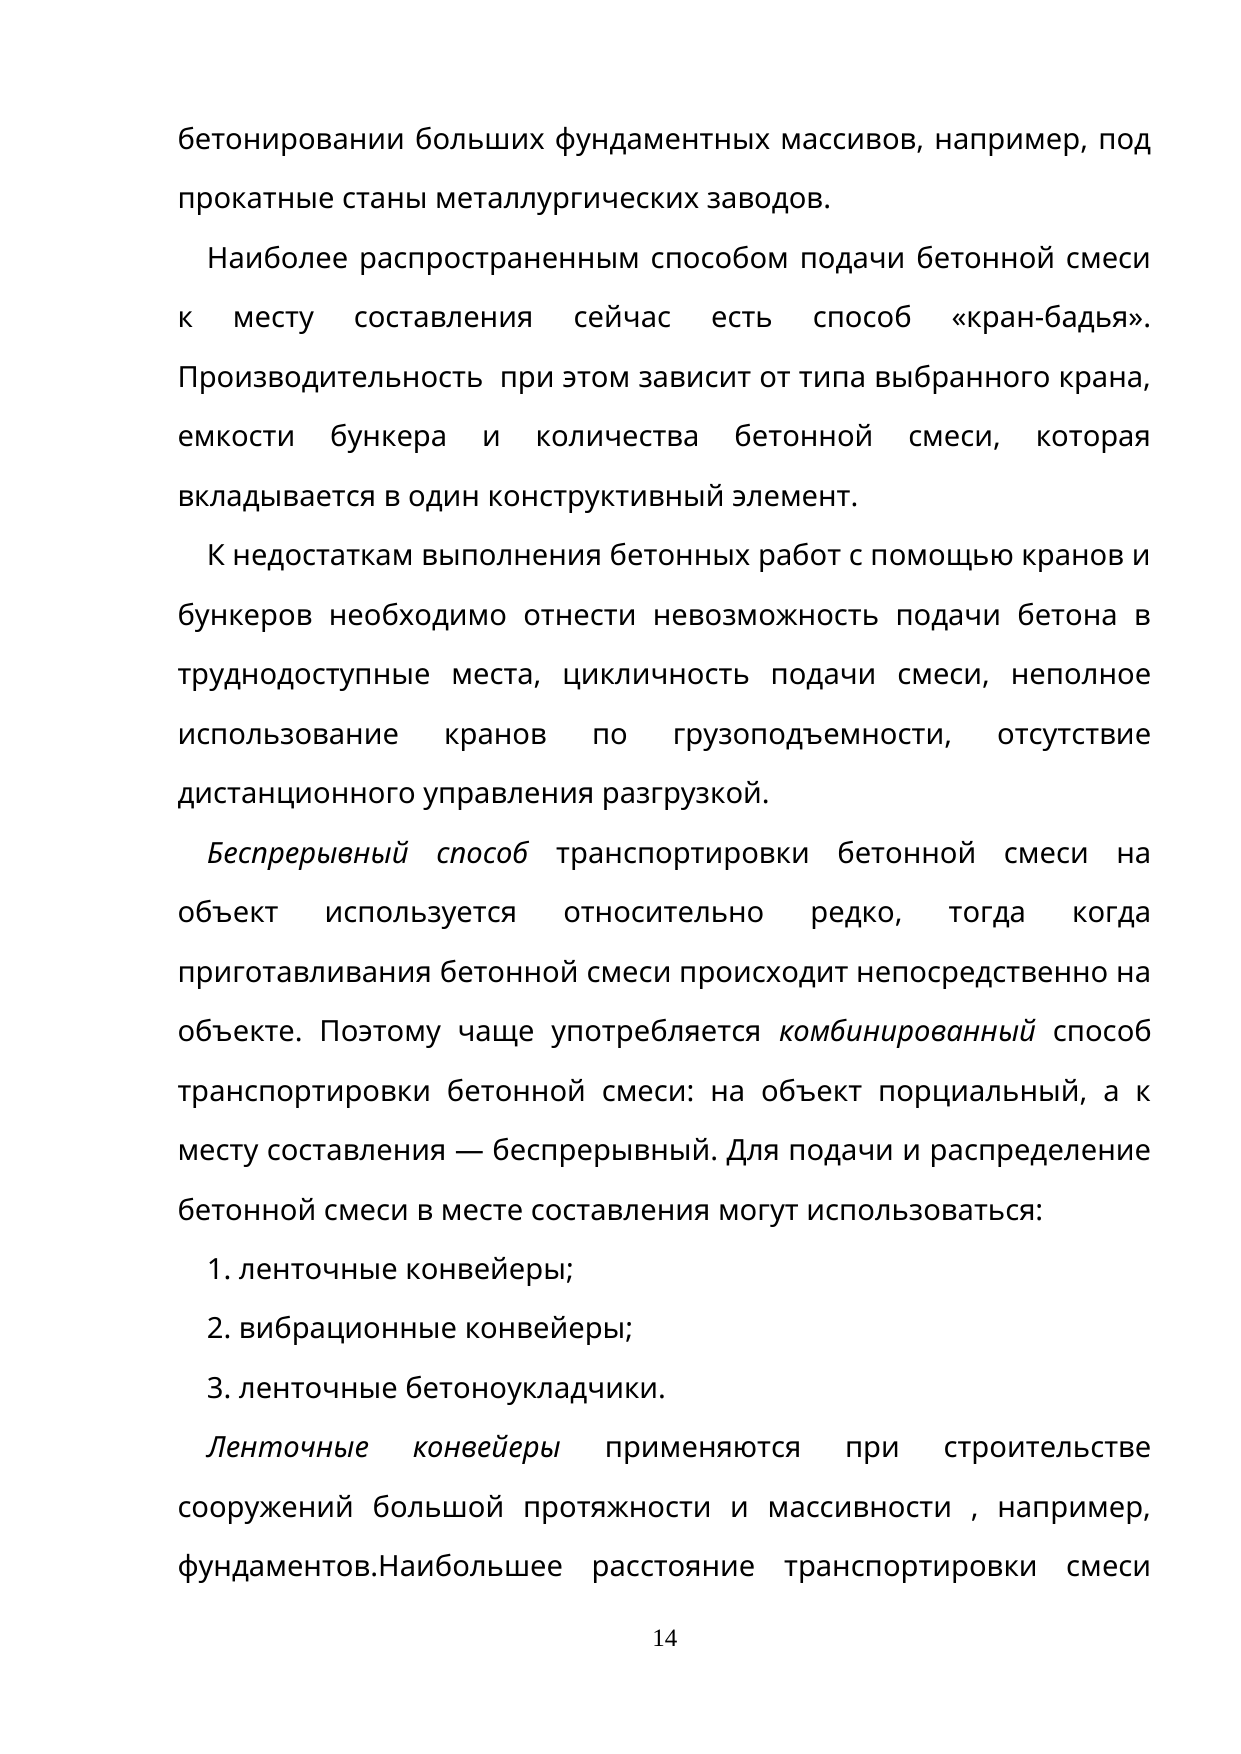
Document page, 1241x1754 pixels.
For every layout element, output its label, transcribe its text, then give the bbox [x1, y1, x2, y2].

text К недостаткам выполнения бетонных работ с помощью кранов и бункеров необходимо отнести невозможность подачи бетона в труднодоступные места, цикличность подачи смеси, неполное использование кранов по грузоподъемности, отсутствие дистанционного управления разгрузкой. [177, 534, 1152, 812]
text 3. ленточные бетоноукладчики. [177, 1367, 1152, 1407]
text Беспрерывный способ транспортировки бетонной смеси на объект используется относительно редко, тогда когда приготавливания бетонной смеси происходит непосредственно на объекте. Поэтому чаще употребляется комбинированный способ транспортировки бетонной смеси: на объект порциальный, а к месту составления — беспрерывный. Для подачи и распределение бетонной смеси в месте составления могут использоваться: [177, 832, 1152, 1228]
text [177, 118, 1152, 217]
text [177, 1427, 1152, 1585]
text Наиболее распространенным способом подачи бетонной смеси к месту составления сейчас есть способ «кран-бадья». Производительность при этом зависит от типа выбранного крана, емкости бункера и количества бетонной смеси, которая вкладывается в один конструктивный элемент. [177, 237, 1152, 515]
text 2. вибрационные конвейеры; [177, 1308, 1152, 1347]
text 1. ленточные конвейеры; [177, 1248, 1152, 1288]
